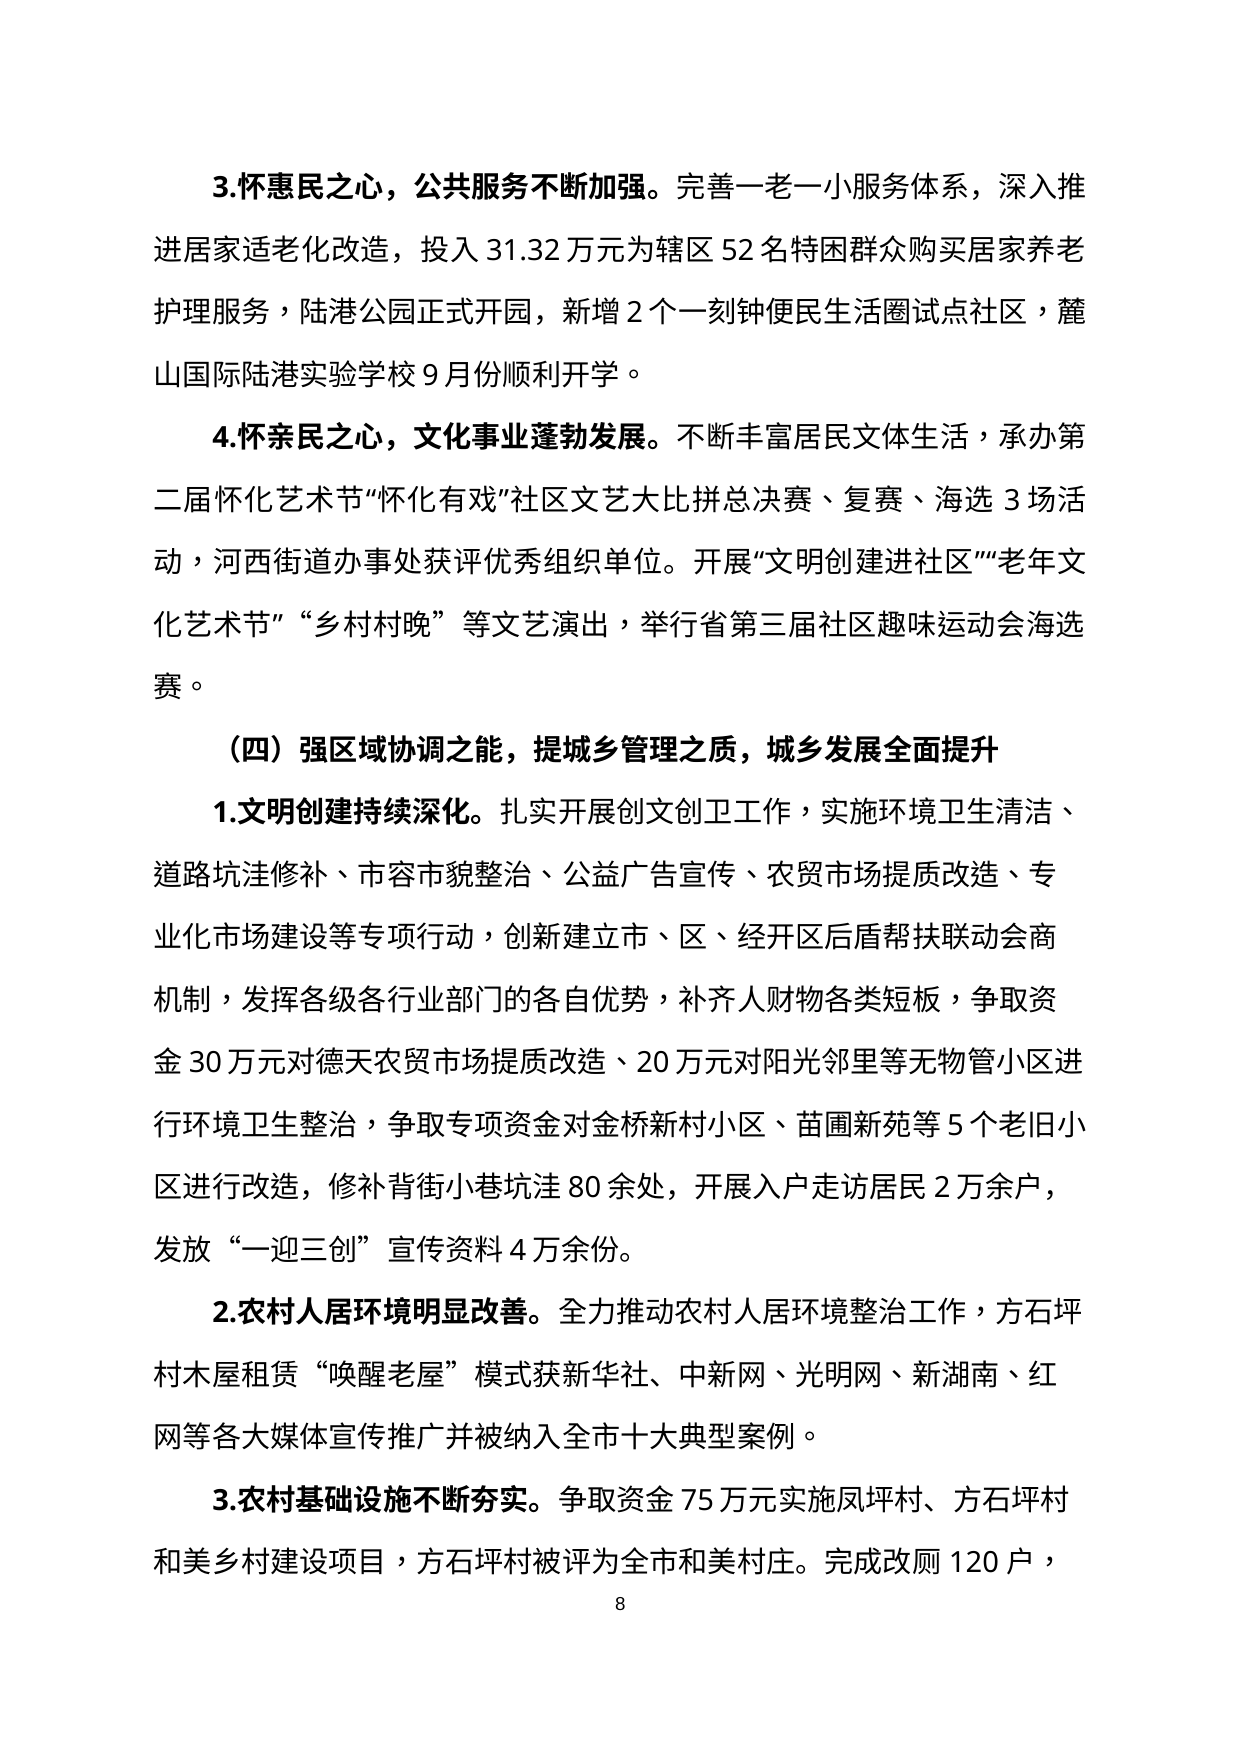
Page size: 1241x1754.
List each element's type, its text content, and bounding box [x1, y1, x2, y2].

text （四）强区域协调之能，提城乡管理之质，城乡发展全面提升 [153, 710, 1087, 773]
list 2.农村人居环境明显改善。全力推动农村人居环境整治工作，方石坪村木屋租赁“唤醒老屋”模式获新华社、中新网、光明网、新湖南、红网等各大媒体宣传推广并被纳入全市十大典型案例。 [153, 1273, 1087, 1460]
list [153, 1460, 1087, 1585]
text 3.怀惠民之心，公共服务不断加强。完善一老一小服务体系，深入推进居家适老化改造，投入31.32万元为辖区52名特困群众购买居家养老护理服务，陆港公园正式开园，新增2个一刻钟便民生活圈试点社区，麓山国际陆港实验学校9月份顺利开学。 [153, 148, 1087, 398]
list 1.文明创建持续深化。扎实开展创文创卫工作，实施环境卫生清洁、道路坑洼修补、市容市貌整治、公益广告宣传、农贸市场提质改造、专业化市场建设等专项行动，创新建立市、区、经开区后盾帮扶联动会商机制，发挥各级各行业部门的各自优势，补齐人财物各类短板，争取资金30万元对德天农贸市场提质改造、20万元对阳光邻里等无物管小区进行环境卫生整治，争取专项资金对金桥新村小区、苗圃新苑等5个老旧小区进行改造，修补背街小巷坑洼80余处，开展入户走访居民2万余户，发放“一迎三创”宣传资料4万余份。 [153, 773, 1087, 1273]
text 4.怀亲民之心，文化事业蓬勃发展。不断丰富居民文体生活，承办第二届怀化艺术节“怀化有戏”社区文艺大比拼总决赛、复赛、海选3场活动，河西街道办事处获评优秀组织单位。开展“文明创建进社区”“老年文化艺术节”“乡村村晚”等文艺演出，举行省第三届社区趣味运动会海选赛。 [153, 398, 1087, 710]
